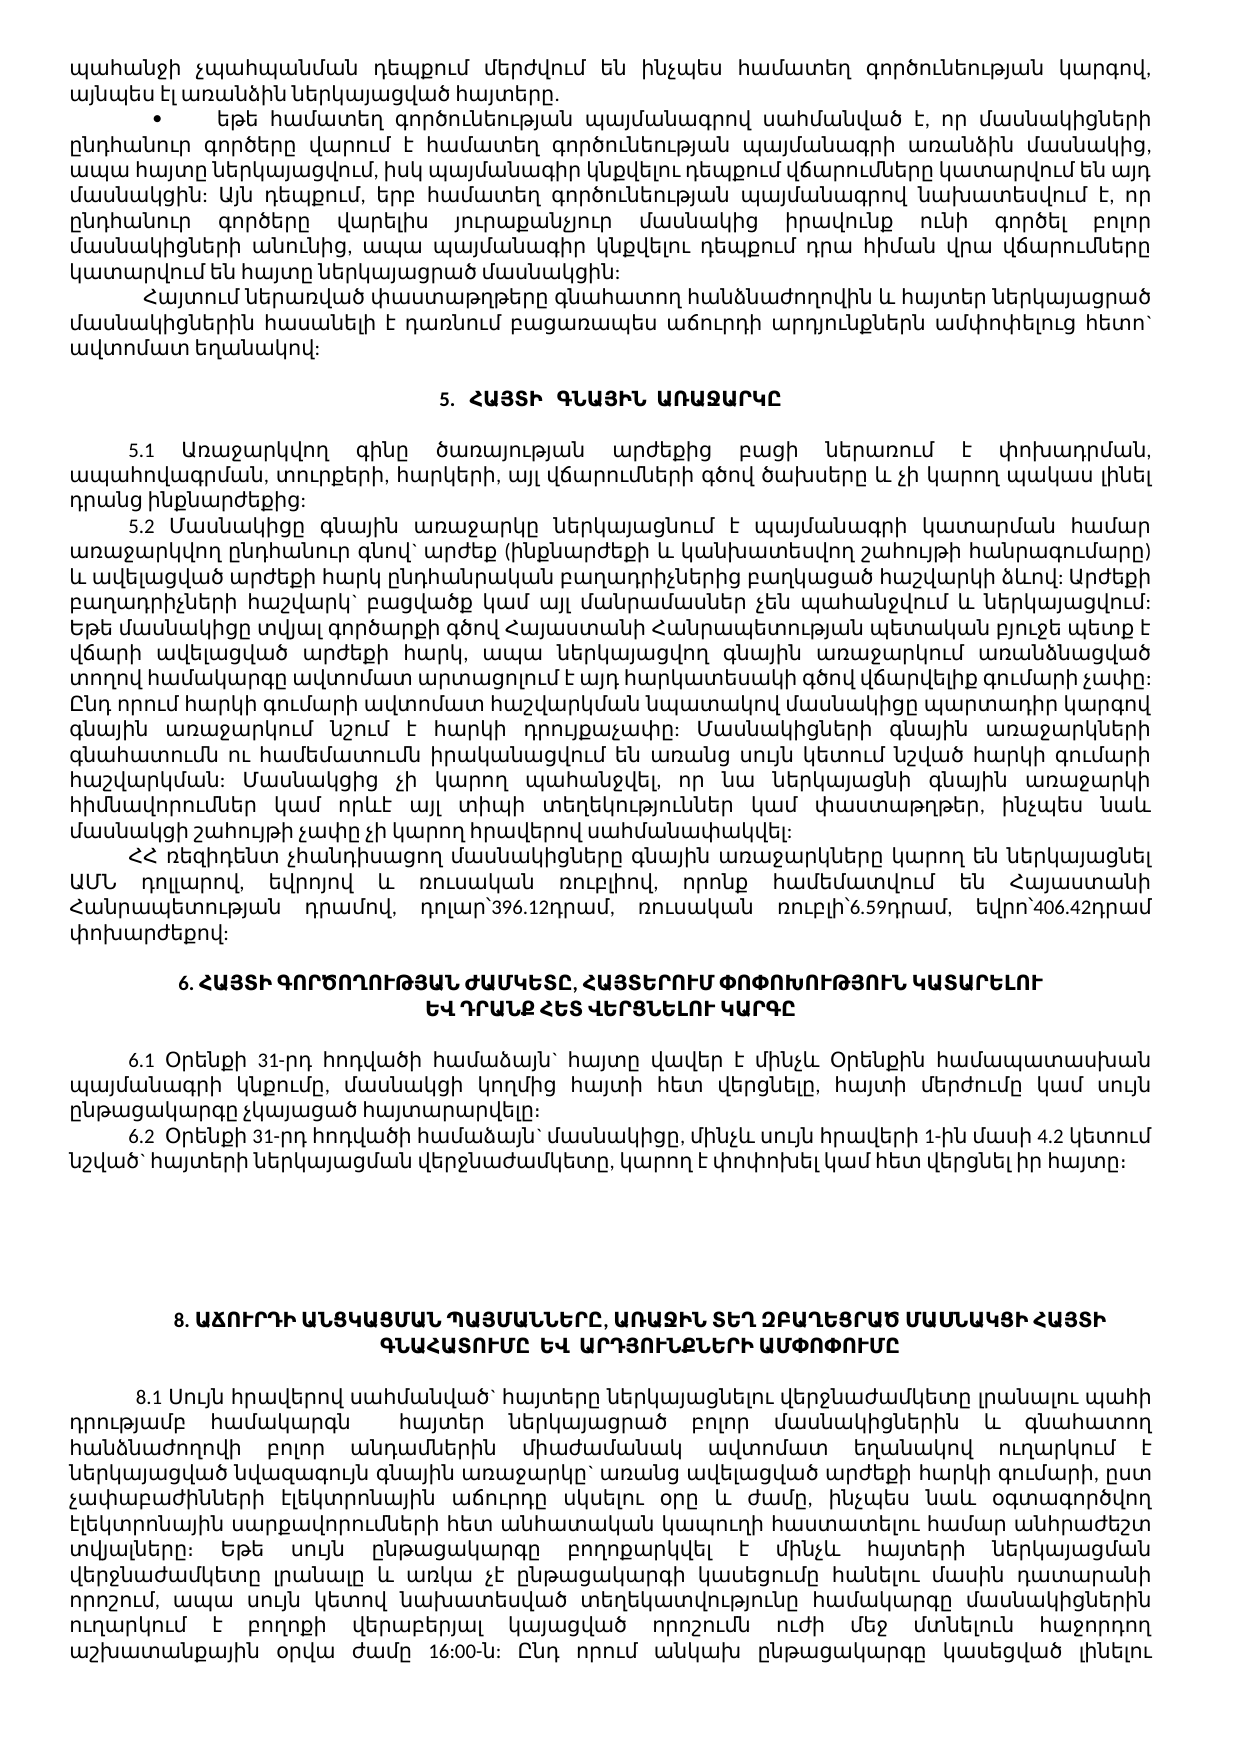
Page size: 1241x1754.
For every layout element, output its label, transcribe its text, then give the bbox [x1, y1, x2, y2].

text 5. ՀԱՅՏԻ ԳՆԱՅԻՆ ԱՌԱՋԱՐԿԸ [69, 386, 1152, 411]
text ՀՀ ռեզիդենտ չհանդիսացող մասնակիցները գնային առաջարկները կարող են ներկայացնել ԱՄՆ դոլլարով, եվրոյով և ռուսական ռուբլիով, որոնք համեմատվում են Հայաստանի Հանրապետության դրամով, դոլար՝396.12դրամ, ռուսական ռուբլի՝6.59դրամ, եվրո՝406.42դրամ փոխարժեքով: [69, 843, 1152, 945]
text 6.1 Օրենքի 31-րդ հոդվածի համաձայն` հայտը վավեր է մինչև Օրենքին համապատասխան պայմանագրի կնքումը, մասնակցի կողմից հայտի հետ վերցնելը, հայտի մերժումը կամ սույն ընթացակարգը չկայացած հայտարարվելը։ [69, 1047, 1152, 1123]
text 8. ԱՃՈՒՐԴԻ ԱՆՑԿԱՑՄԱՆ ՊԱՅՄԱՆՆԵՐԸ, ԱՌԱՋԻՆ ՏԵՂ ԶԲԱՂԵՑՐԱԾ ՄԱՍՆԱԿՑԻ ՀԱՅՏԻ [69, 1308, 1152, 1333]
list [69, 56, 1152, 106]
text ԵՎ ԴՐԱՆՔ ՀԵՏ ՎԵՐՑՆԵԼՈՒ ԿԱՐԳԸ [69, 996, 1152, 1021]
text 6.2 Օրենքի 31-րդ հոդվածի համաձայն` մասնակիցը, մինչև սույն հրավերի 1-ին մասի 4.2 կետում նշված` հայտերի ներկայացման վերջնաժամկետը, կարող է փոփոխել կամ հետ վերցնել իր հայտը։ [69, 1123, 1152, 1174]
text ԳՆԱՀԱՏՈՒՄԸ ԵՎ ԱՐԴՅՈՒՆՔՆԵՐԻ ԱՄՓՈՓՈՒՄԸ [69, 1333, 1152, 1358]
text 5.1 Առաջարկվող գինը ծառայության արժեքից բացի ներառում է փոխադրման, ապահովագրման, տուրքերի, հարկերի, այլ վճարումների գծով ծախսերը և չի կարող պակաս լինել դրանց ինքնարժեքից: [69, 437, 1152, 513]
text 6. ՀԱՅՏԻ ԳՈՐԾՈՂՈՒԹՅԱՆ ԺԱՄԿԵՏԸ, ՀԱՅՏԵՐՈՒՄ ՓՈՓՈԽՈՒԹՅՈՒՆ ԿԱՏԱՐԵԼՈՒ [69, 971, 1152, 996]
list եթե համատեղ գործունեության պայմանագրով սահմանված է, որ մասնակիցների ընդհանուր գործերը վարում է համատեղ գործունեության պայմանագրի առանձին մասնակից, ապա հայտը ներկայացվում, իսկ պայմանագիր կնքվելու դեպքում վճարումները կատարվում են այդ մասնակցին: Այն դեպքում, երբ համատեղ գործունեության պայմանագրով նախատեսվում է, որ ընդհանուր գործերը վարելիս յուրաքանչյուր մասնակից իրավունք ունի գործել բոլոր մասնակիցների անունից, ապա պայմանագիր կնքվելու դեպքում դրա հիման վրա վճարումները կատարվում են հայտը ներկայացրած մասնակցին: [69, 106, 1152, 284]
text 5.2 Մասնակիցը գնային առաջարկը ներկայացնում է պայմանագրի կատարման համար առաջարկվող ընդհանուր գնով` արժեք (ինքնարժեքի և կանխատեսվող շահույթի հանրագումարը) և ավելացված արժեքի հարկ ընդհանրական բաղադրիչներից բաղկացած հաշվարկի ձևով: Արժեքի բաղադրիչների հաշվարկ` բացվածք կամ այլ մանրամասներ չեն պահանջվում և ներկայացվում: Եթե մասնակիցը տվյալ գործարքի գծով Հայաստանի Հանրապետության պետական բյուջե պետք է վճարի ավելացված արժեքի հարկ, ապա ներկայացվող գնային առաջարկում առանձնացված տողով համակարգը ավտոմատ արտացոլում է այդ հարկատեսակի գծով վճարվելիք գումարի չափը: Ընդ որում հարկի գումարի ավտոմատ հաշվարկման նպատակով մասնակիցը պարտադիր կարգով գնային առաջարկում նշում է հարկի դրույքաչափը: Մասնակիցների գնային առաջարկների գնահատումն ու համեմատումն իրականացվում են առանց սույն կետում նշված հարկի գումարի հաշվարկման: Մասնակցից չի կարող պահանջվել, որ նա ներկայացնի գնային առաջարկի հիմնավորումներ կամ որևէ այլ տիպի տեղեկություններ կամ փաստաթղթեր, ինչպես նաև մասնակցի շահույթի չափը չի կարող հրավերով սահմանափակվել: [69, 513, 1152, 843]
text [69, 1384, 1152, 1663]
text Հայտում ներառված փաստաթղթերը գնահատող հանձնաժողովին և հայտեր ներկայացրած մասնակիցներին հասանելի է դառնում բացառապես աճուրդի արդյունքներն ամփոփելուց հետո` ավտոմատ եղանակով: [69, 284, 1152, 361]
